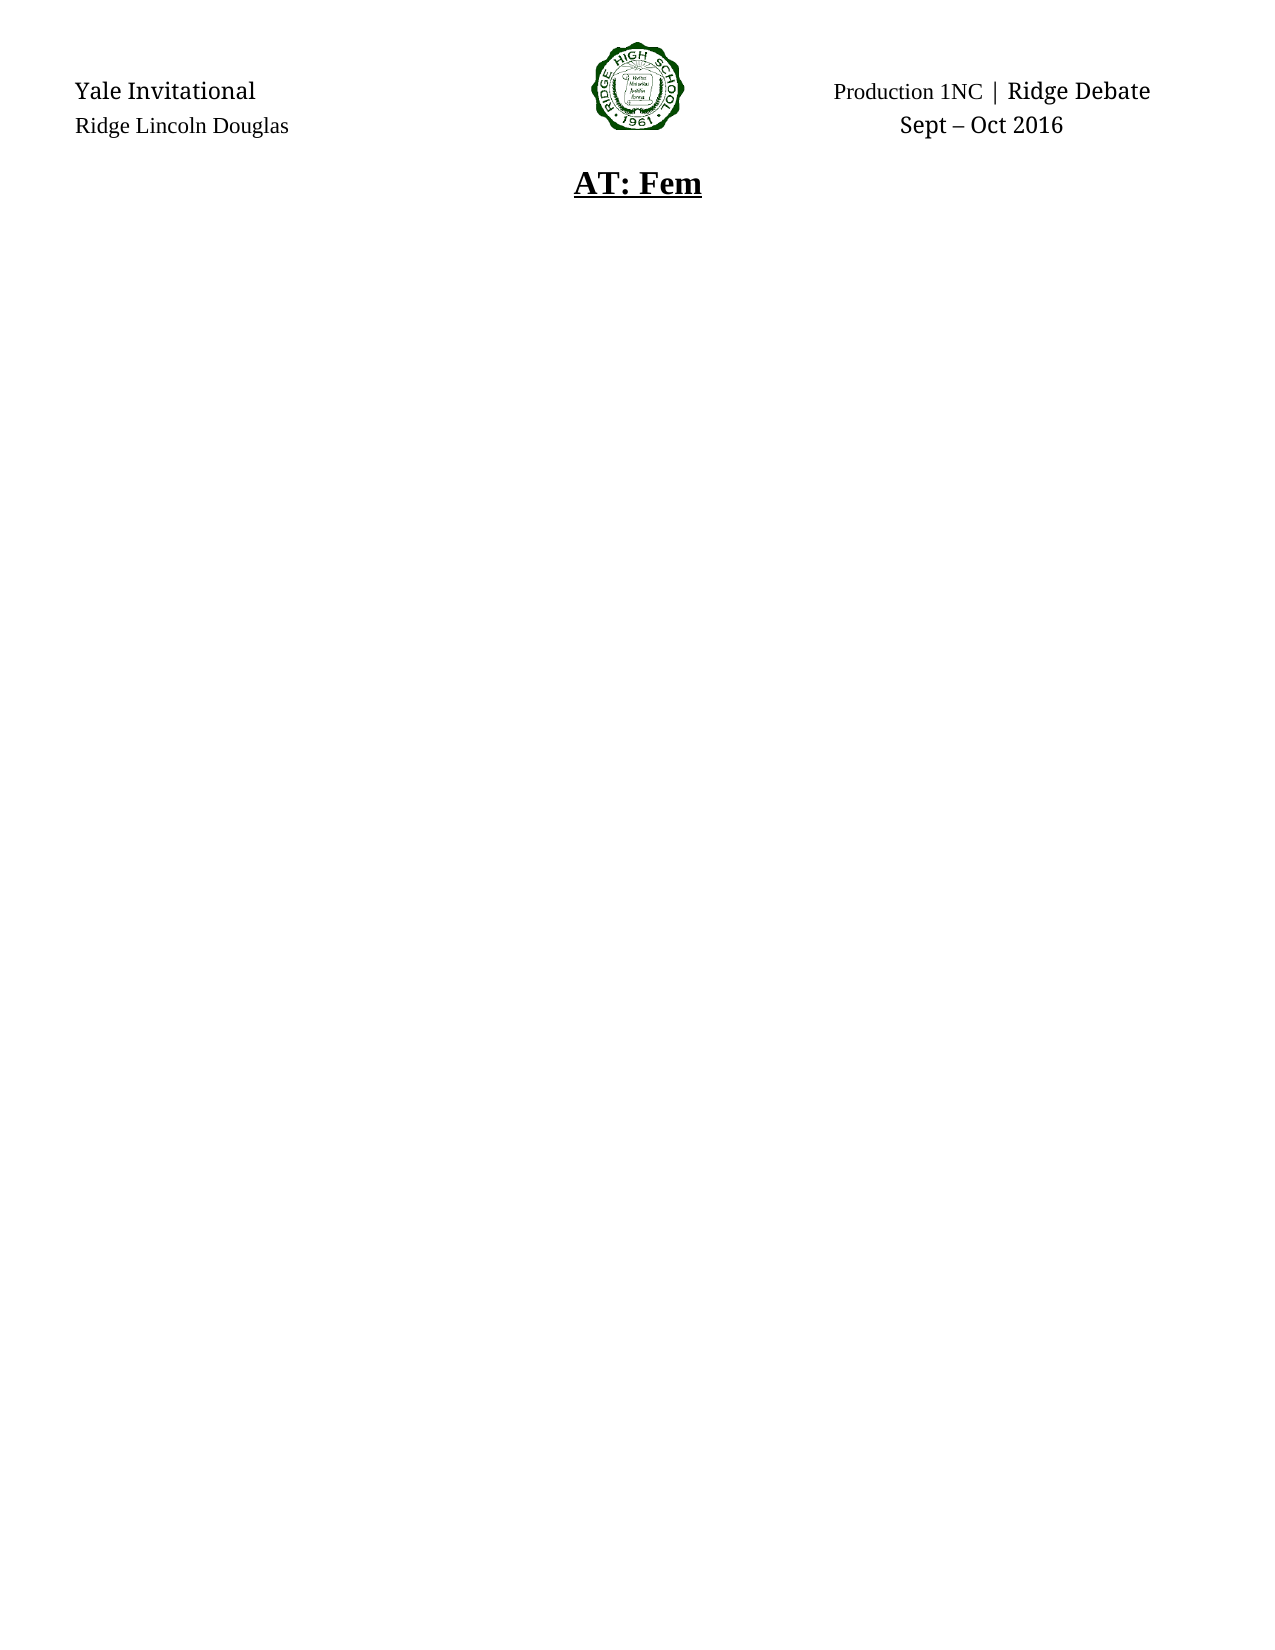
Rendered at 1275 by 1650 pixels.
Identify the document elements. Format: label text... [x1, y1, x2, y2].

subtitle AT: Fem [75, 163, 1200, 201]
picture [577, 42, 697, 130]
